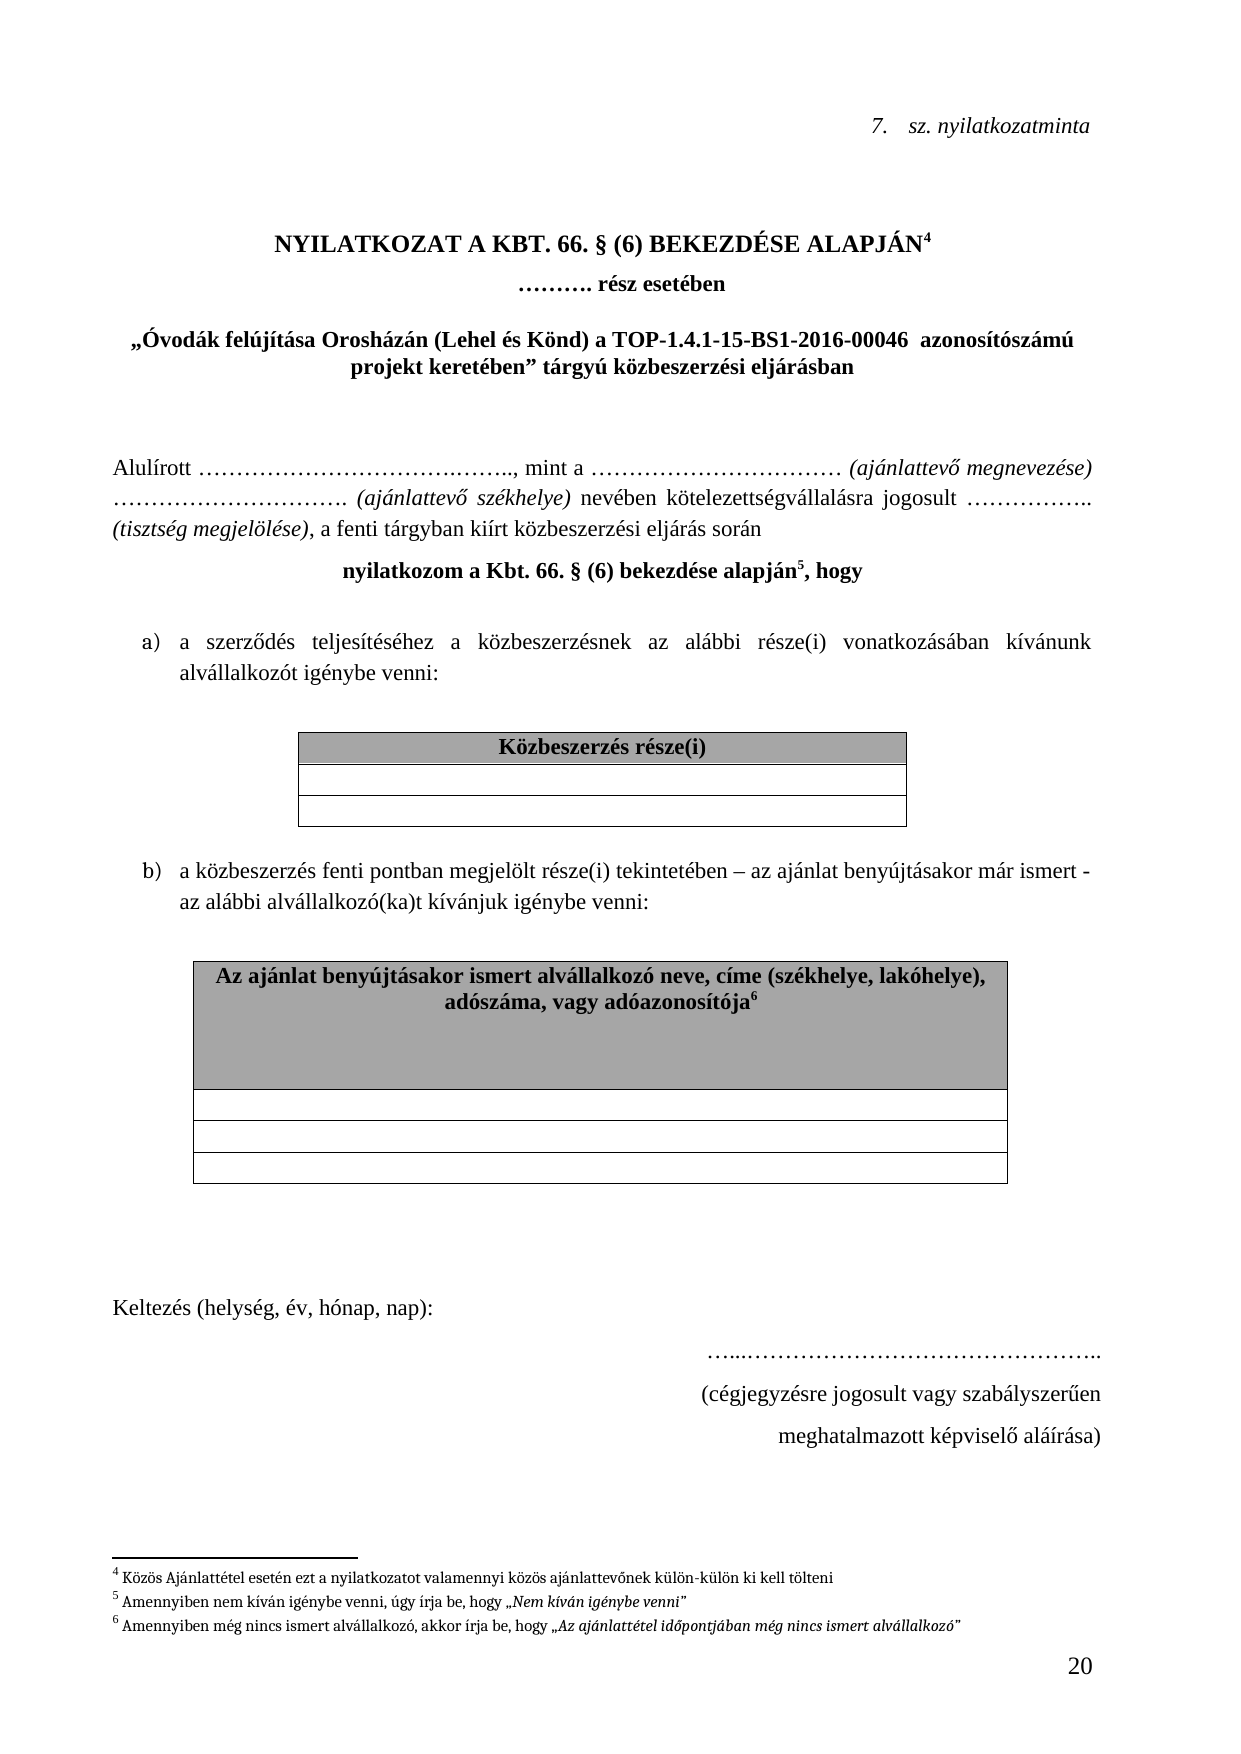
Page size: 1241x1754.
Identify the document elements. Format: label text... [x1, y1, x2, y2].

text „Óvodák felújítása Orosházán (Lehel és Könd) a TOP-1.4.1-15-BS1-2016-00046 azonosítószámú projekt keretében” tárgyú közbeszerzési eljárásban [112, 327, 1092, 379]
list sz. nyilatkozatminta [225, 112, 1092, 138]
list a szerződés teljesítéséhez a közbeszerzésnek az alábbi része(i) vonatkozásában kívánunk alvállalkozót igénybe venni: [142, 628, 1093, 685]
table_cell [299, 765, 906, 795]
table_cell [299, 796, 906, 826]
text Keltezés (helység, év, hónap, nap): [112, 1294, 1092, 1321]
table_header Az ajánlat benyújtásakor ismert alvállalkozó neve, címe (székhelye, lakóhelye), adószáma, vagy adóazonosítója [194, 962, 1007, 1089]
list a közbeszerzés fenti pontban megjelölt része(i) tekintetében – az ajánlat benyújtásakor már ismert - az alábbi alvállalkozó(ka)t kívánjuk igénybe venni: [142, 857, 1093, 914]
table_cell [194, 1121, 1007, 1152]
text (cégjegyzésre jogosult vagy szabályszerűen [142, 1380, 1101, 1406]
table_header Közbeszerzés része(i) [299, 733, 906, 763]
text nyilatkozom a Kbt. 66. § (6) bekezdése alapján, hogy [112, 557, 1093, 584]
table_cell [194, 1090, 1007, 1120]
list Alulírott …………………………….…….., mint a …………………………… (ajánlattevő megnevezése) …………………………. (ajánlattevő székhelye) nevében kötelezettségvállalásra jogosult …………….. (tisztség megjelölése), a fenti tárgyban kiírt közbeszerzési eljárás során [112, 454, 1092, 541]
table_cell [194, 1153, 1007, 1183]
text …...……………………………………….. [142, 1337, 1101, 1363]
text meghatalmazott képviselő aláírása) [142, 1422, 1101, 1449]
text NYILATKOZAT A Kbt. 66. § (6) bekezdése alapján [112, 229, 1093, 257]
text ………. rész esetében [142, 270, 1101, 296]
